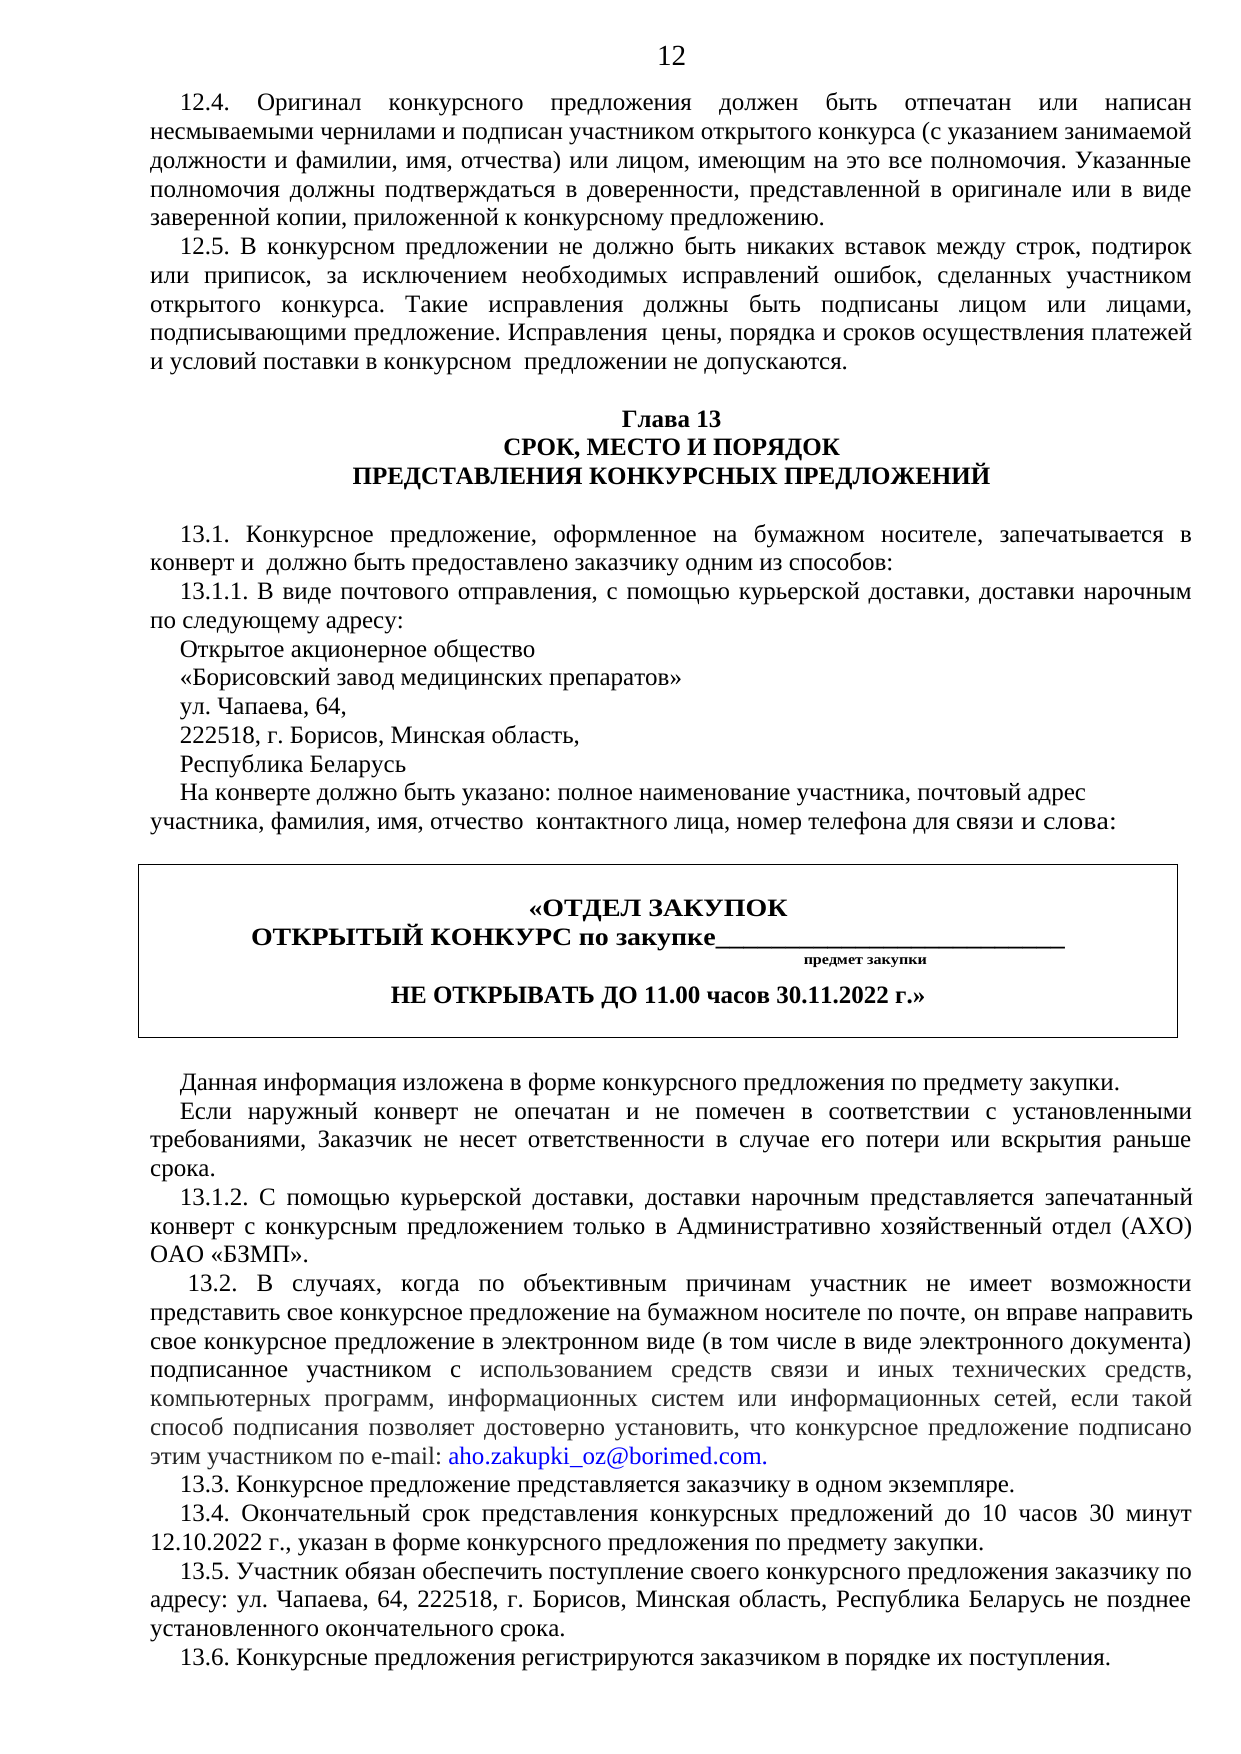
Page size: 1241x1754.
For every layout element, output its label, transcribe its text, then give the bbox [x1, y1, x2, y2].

table_header «ОТДЕЛ ЗАКУПОК ОТКРЫТЫЙ КОНКУРС по закупке_________________________ предмет закупки НЕ ОТКРЫВАТЬ ДО 11.00 часов 30.11.2022 г.» [139, 865, 1177, 1037]
text ПРЕДСТАВЛЕНИЯ КОНКУРСНЫХ ПРЕДЛОЖЕНИЙ [150, 461, 1193, 490]
text «Борисовский завод медицинских препаратов» [150, 662, 1193, 691]
text На конверте должно быть указано: полное наименование участника, почтовый адрес участника, фамилия, имя, отчество контактного лица, номер телефона для связи и слова: [150, 777, 1193, 835]
text 13.1.1. В виде почтового отправления, с помощью курьерской доставки, доставки нарочным по следующему адресу: [150, 576, 1193, 634]
text 13.4. Окончательный срок представления конкурсных предложений до 10 часов 30 минут 12.10.2022 г., указан в форме конкурсного предложения по предмету закупки. [150, 1498, 1193, 1556]
text 13.2. В случаях, когда по объективным причинам участник не имеет возможности представить свое конкурсное предложение на бумажном носителе по почте, он вправе направить свое конкурсное предложение в электронном виде (в том числе в виде электронного документа) подписанное участником с использованием средств связи и иных технических средств, компьютерных программ, информационных систем или информационных сетей, если такой способ подписания позволяет достоверно установить, что конкурсное предложение подписано этим участником по e-mail: aho.zakupki_oz@borimed.com. [150, 1268, 1193, 1383]
text 13.5. Участник обязан обеспечить поступление своего конкурсного предложения заказчику по адресу: ул. Чапаева, 64, 222518, г. Борисов, Минская область, Республика Беларусь не позднее установленного окончательного срока. [150, 1556, 1193, 1642]
text Если наружный конверт не опечатан и не помечен в соответствии с установленными требованиями, Заказчик не несет ответственности в случае его потери или вскрытия раньше срока. [150, 1096, 1193, 1182]
text 13.1.2. С помощью курьерской доставки, доставки нарочным представляется запечатанный конверт с конкурсным предложением только в Административно хозяйственный отдел (АХО) ОАО «БЗМП». [150, 1182, 1193, 1268]
text Глава 13 [150, 404, 1193, 432]
text 222518, г. Борисов, Минская область, [150, 720, 1193, 749]
text 13.3. Конкурсное предложение представляется заказчику в одном экземпляре. [150, 1469, 1193, 1498]
text 12.5. В конкурсном предложении не должно быть никаких вставок между строк, подтирок или приписок, за исключением необходимых исправлений ошибок, сделанных участником открытого конкурса. Такие исправления должны быть подписаны лицом или лицами, подписывающими предложение. Исправления цены, порядка и сроков осуществления платежей и условий поставки в конкурсном предложении не допускаются. [150, 231, 1193, 375]
text 12.4. Оригинал конкурсного предложения должен быть отпечатан или написан несмываемыми чернилами и подписан участником открытого конкурса (с указанием занимаемой должности и фамилии, имя, отчества) или лицом, имеющим на это все полномочия. Указанные полномочия должны подтверждаться в доверенности, представленной в оригинале или в виде заверенной копии, приложенной к конкурсному предложению. [150, 87, 1193, 231]
text 13.1. Конкурсное предложение, оформленное на бумажном носителе, запечатывается в конверт и должно быть предоставлено заказчику одним из способов: [150, 519, 1193, 576]
text Данная информация изложена в форме конкурсного предложения по предмету закупки. [150, 1067, 1193, 1096]
text 13.6. Конкурсные предложения регистрируются заказчиком в порядке их поступления. [150, 1642, 1193, 1671]
text Республика Беларусь [150, 749, 1193, 777]
text ул. Чапаева, 64, [150, 691, 1193, 720]
text Открытое акционерное общество [150, 634, 1193, 662]
text СРОК, МЕСТО И ПОРЯДОК [150, 432, 1193, 461]
